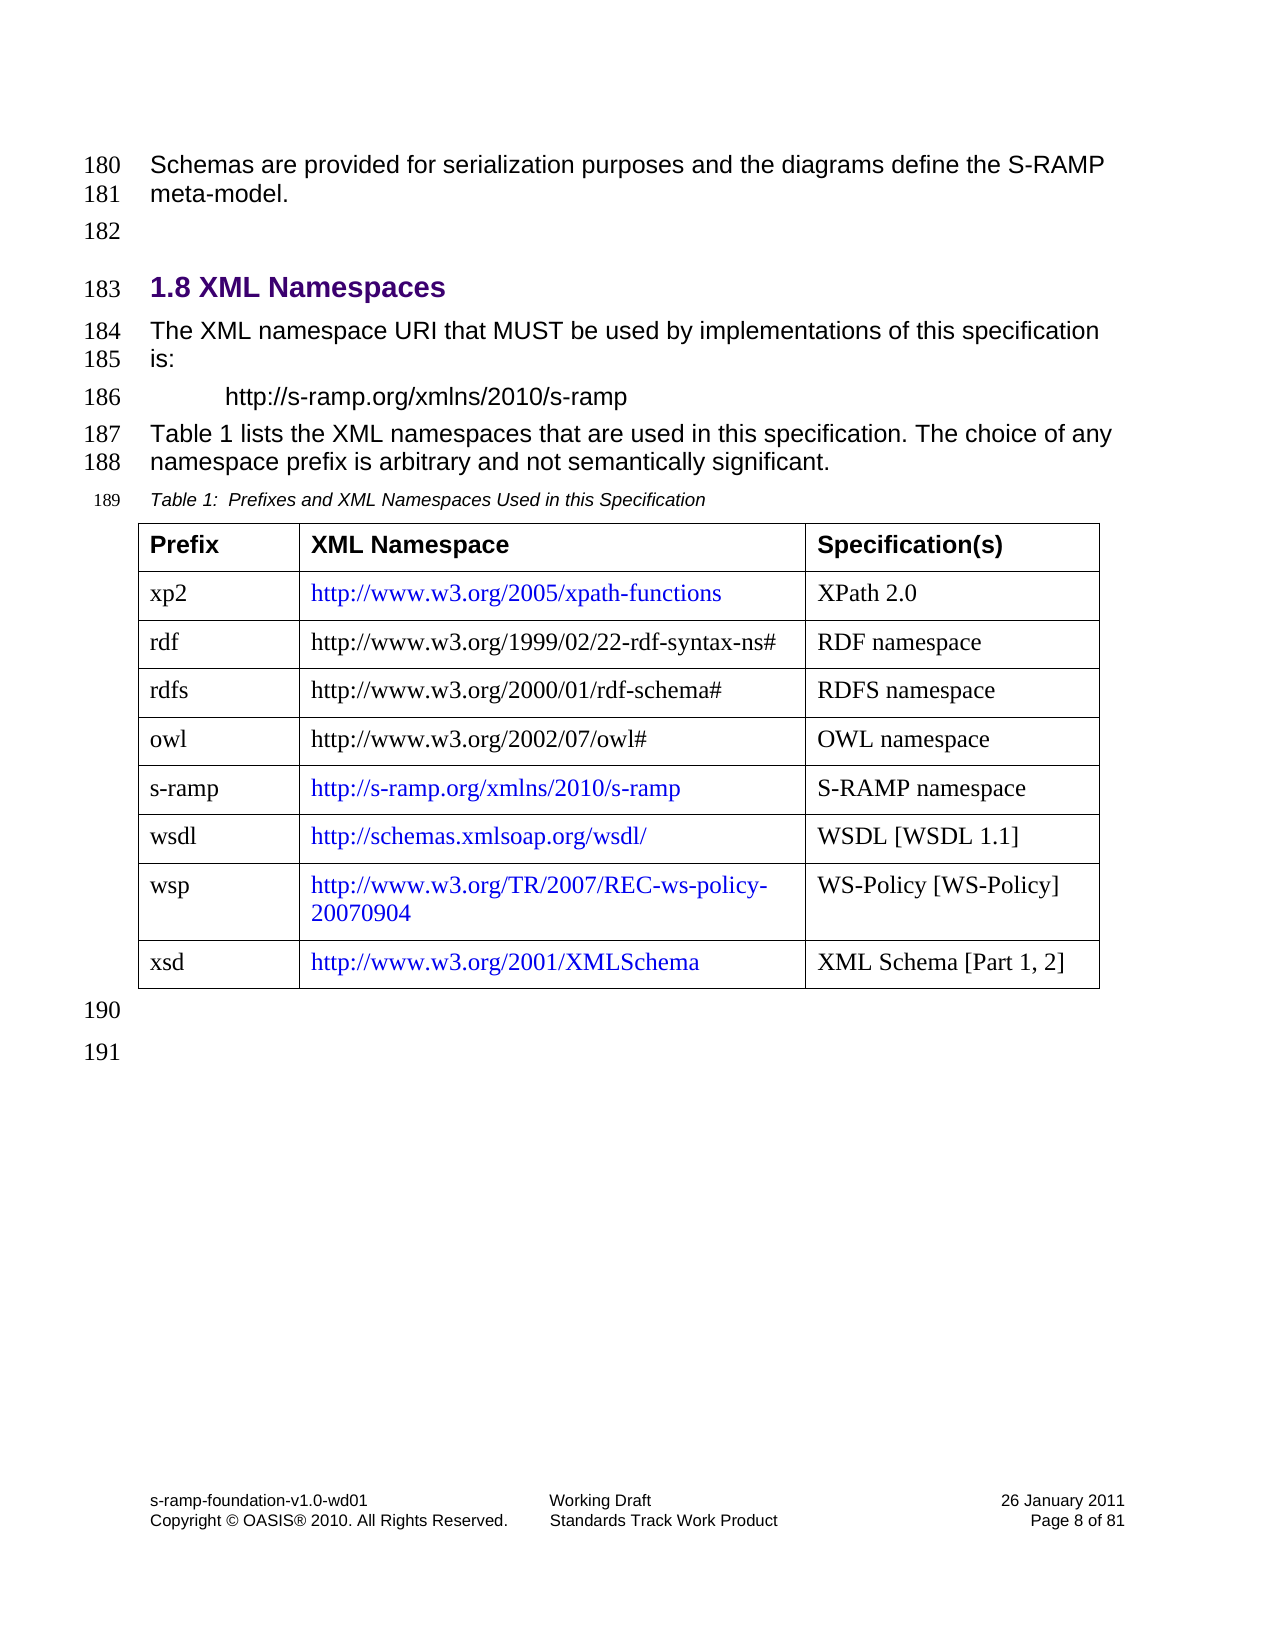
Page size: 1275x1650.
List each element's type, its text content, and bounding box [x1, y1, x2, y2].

table_cell http://schemas.xmlsoap.org/wsdl/ [300, 815, 805, 862]
table_cell RDFS namespace [806, 669, 1099, 717]
table_cell http://www.w3.org/2005/xpath-functions [300, 572, 805, 620]
table_cell http://www.w3.org/2002/07/owl# [300, 718, 805, 765]
table_cell http://www.w3.org/2001/XMLSchema [300, 941, 805, 988]
table_cell OWL namespace [806, 718, 1099, 765]
table_cell http://www.w3.org/2000/01/rdf-schema# [300, 669, 805, 717]
table_cell XPath 2.0 [806, 572, 1099, 620]
table_header Prefix [139, 524, 299, 571]
table_cell wsdl [139, 815, 299, 862]
text Table 4 lists the XML namespaces that are used in this specification. The choice of any namespace prefix is arbitrary and not semantically significant. [150, 418, 1125, 476]
table_cell s-ramp [139, 766, 299, 814]
table_cell http://www.w3.org/TR/2007/REC-ws-policy-20070904 [300, 864, 805, 940]
table_cell http://www.w3.org/1999/02/22-rdf-syntax-ns# [300, 621, 805, 668]
table_header XML Namespace [300, 524, 805, 571]
table_cell WS-Policy [WS-Policy] [806, 864, 1099, 940]
table_cell S-RAMP namespace [806, 766, 1099, 814]
table_cell XML Schema [Part 1, 2] [806, 941, 1099, 988]
text Schemas are provided for serialization purposes and the diagrams define the S-RAMP meta-model. [150, 150, 1125, 207]
table_cell xsd [139, 941, 299, 988]
table_cell http://s-ramp.org/xmlns/2010/s-ramp [300, 766, 805, 814]
table_header Specification(s) [806, 524, 1099, 571]
table_cell wsp [139, 864, 299, 940]
table_cell rdfs [139, 669, 299, 717]
text The XML namespace URI that MUST be used by implementations of this specification is: [150, 316, 1125, 373]
table_cell RDF namespace [806, 621, 1099, 668]
text http://s-ramp.org/xmlns/2010/s-ramp [150, 381, 1125, 410]
table_cell owl [139, 718, 299, 765]
table_cell xp2 [139, 572, 299, 620]
table_cell WSDL [WSDL 1.1] [806, 815, 1099, 862]
table_cell rdf [139, 621, 299, 668]
subtitle XML Namespaces [150, 269, 1125, 303]
